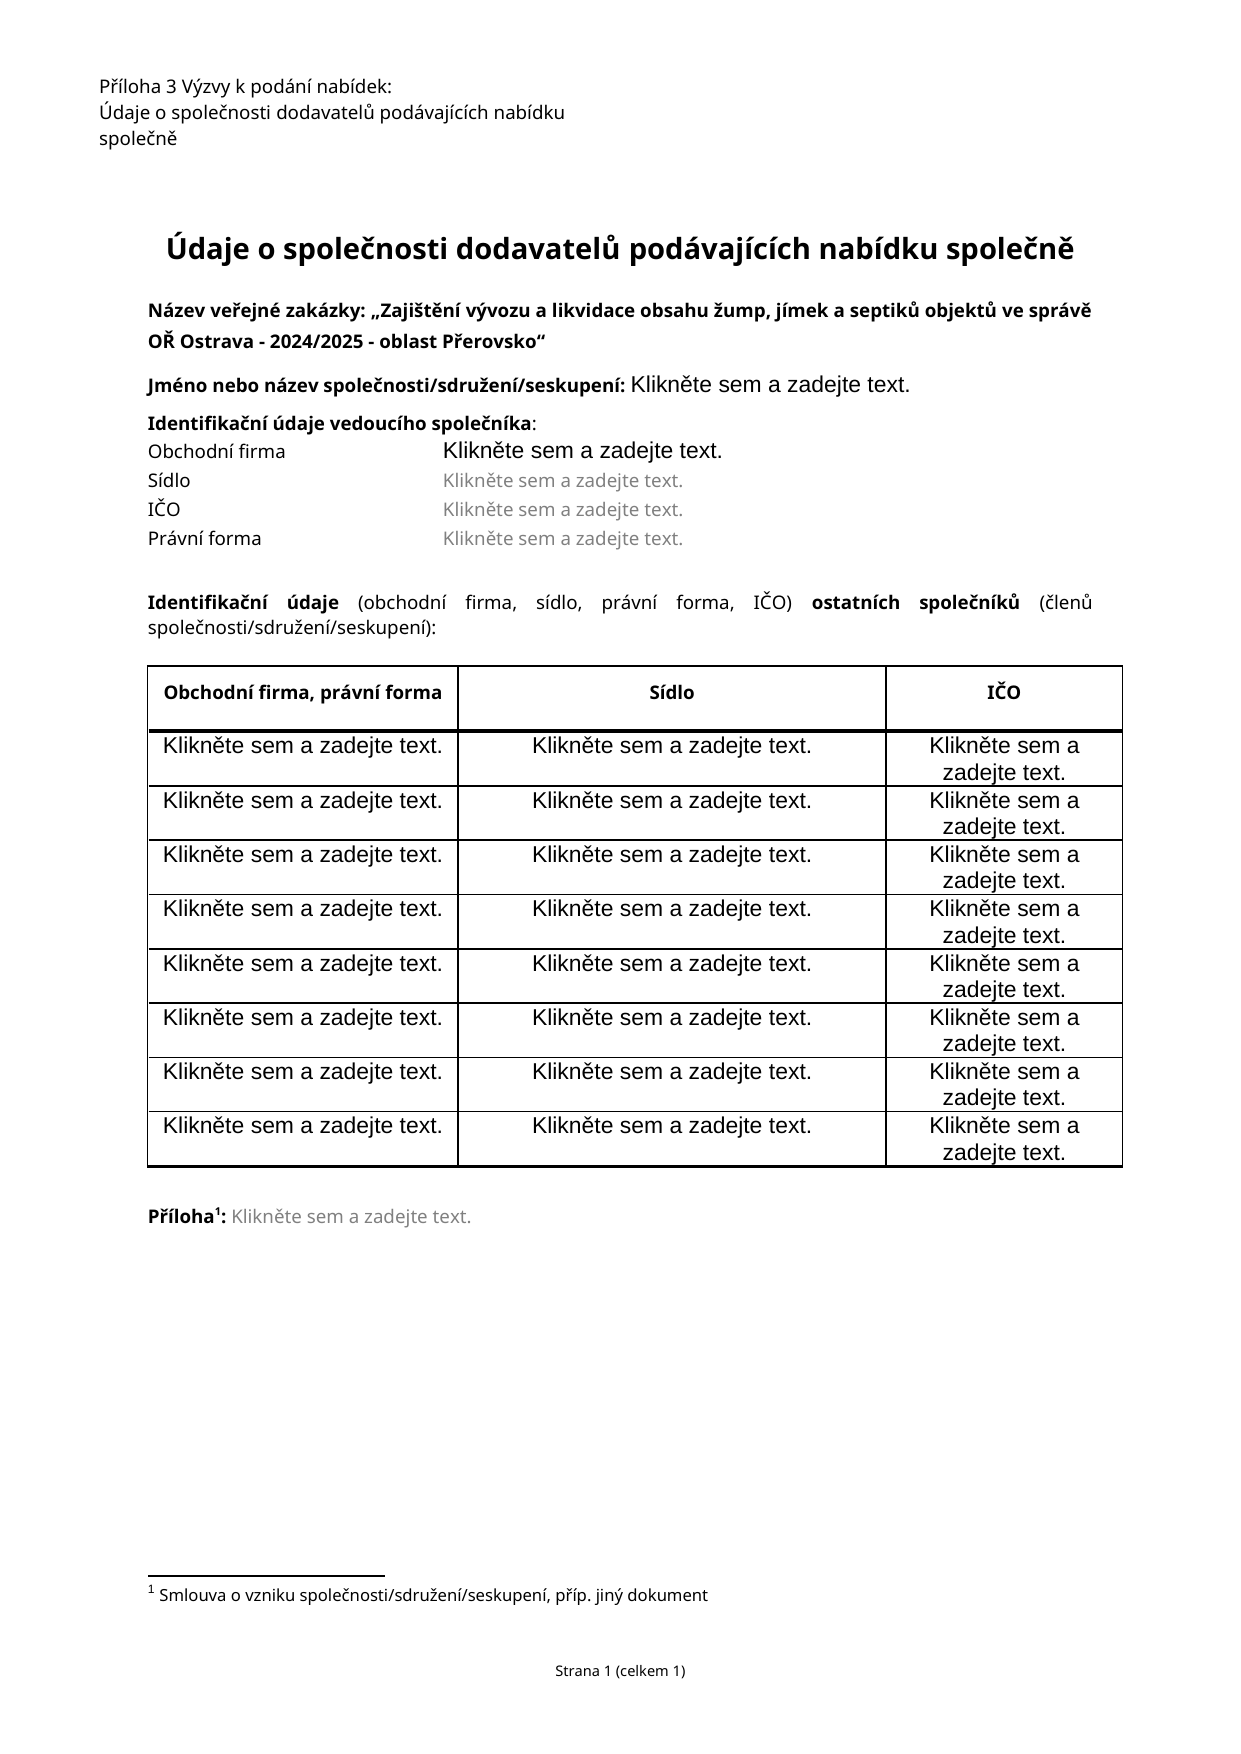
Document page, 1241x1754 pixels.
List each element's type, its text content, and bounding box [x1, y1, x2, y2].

text Identifikační údaje vedoucího společníka: [148, 411, 1093, 436]
table_header Obchodní firma, právní forma [148, 667, 457, 729]
text Identifikační údaje (obchodní firma, sídlo, právní forma, IČO) ostatních společníků (členů společnosti/sdružení/seskupení): [148, 590, 1093, 640]
text Název veřejné zakázky: „Zajištění vývozu a likvidace obsahu žump, jímek a septiků objektů ve správě OŘ Ostrava - 2024/2025 - oblast Přerovsko“ [148, 293, 1093, 355]
text Právní forma [148, 523, 1093, 552]
table_header Sídlo [459, 667, 885, 729]
table_header IČO [887, 667, 1122, 729]
title Údaje o společnosti dodavatelů podávajících nabídku společně [148, 228, 1093, 268]
text Jméno nebo název společnosti/sdružení/seskupení: [148, 367, 1093, 398]
text IČO [148, 494, 1093, 523]
text Příloha: [148, 1203, 1093, 1228]
text Sídlo [148, 465, 1093, 494]
text Obchodní firma [148, 436, 1093, 465]
